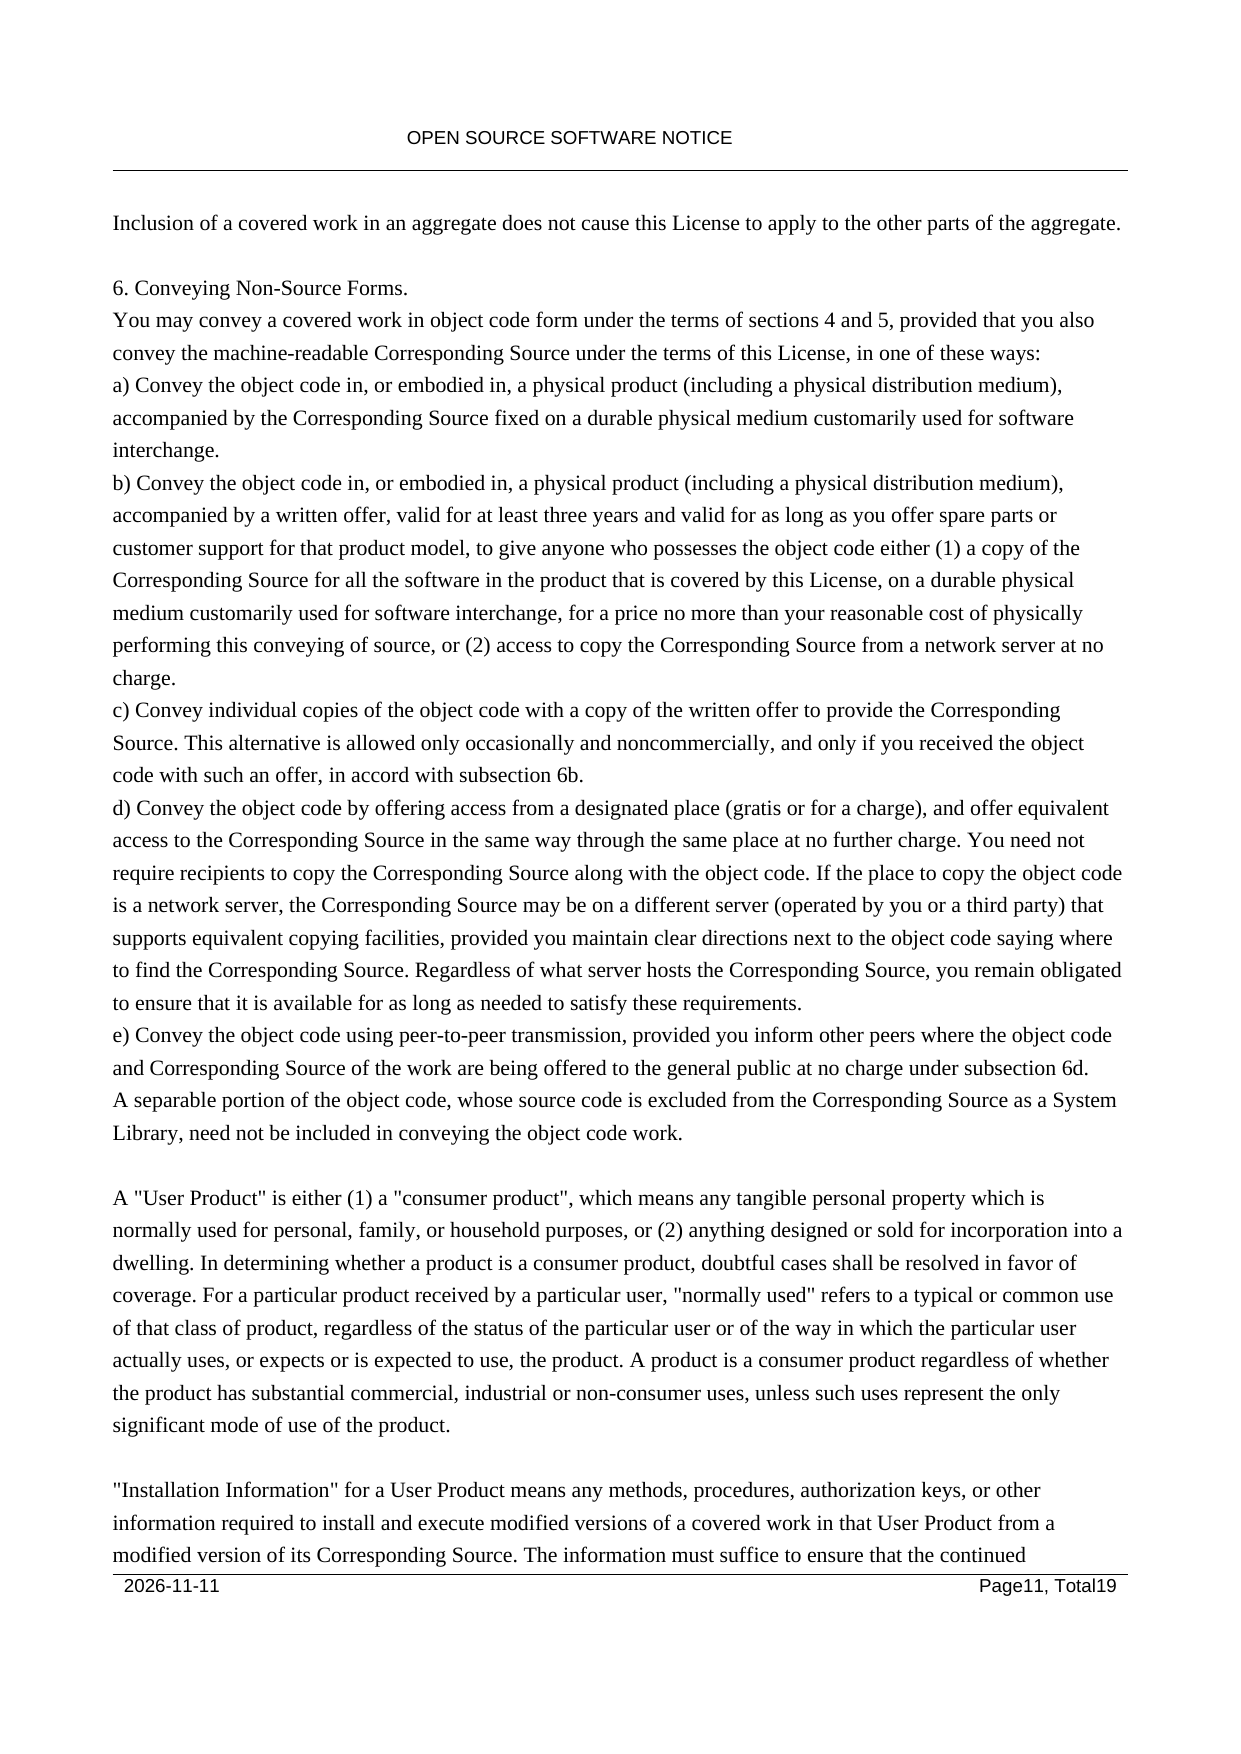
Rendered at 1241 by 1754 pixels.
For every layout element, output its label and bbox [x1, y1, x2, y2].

text [112, 206, 1128, 1571]
